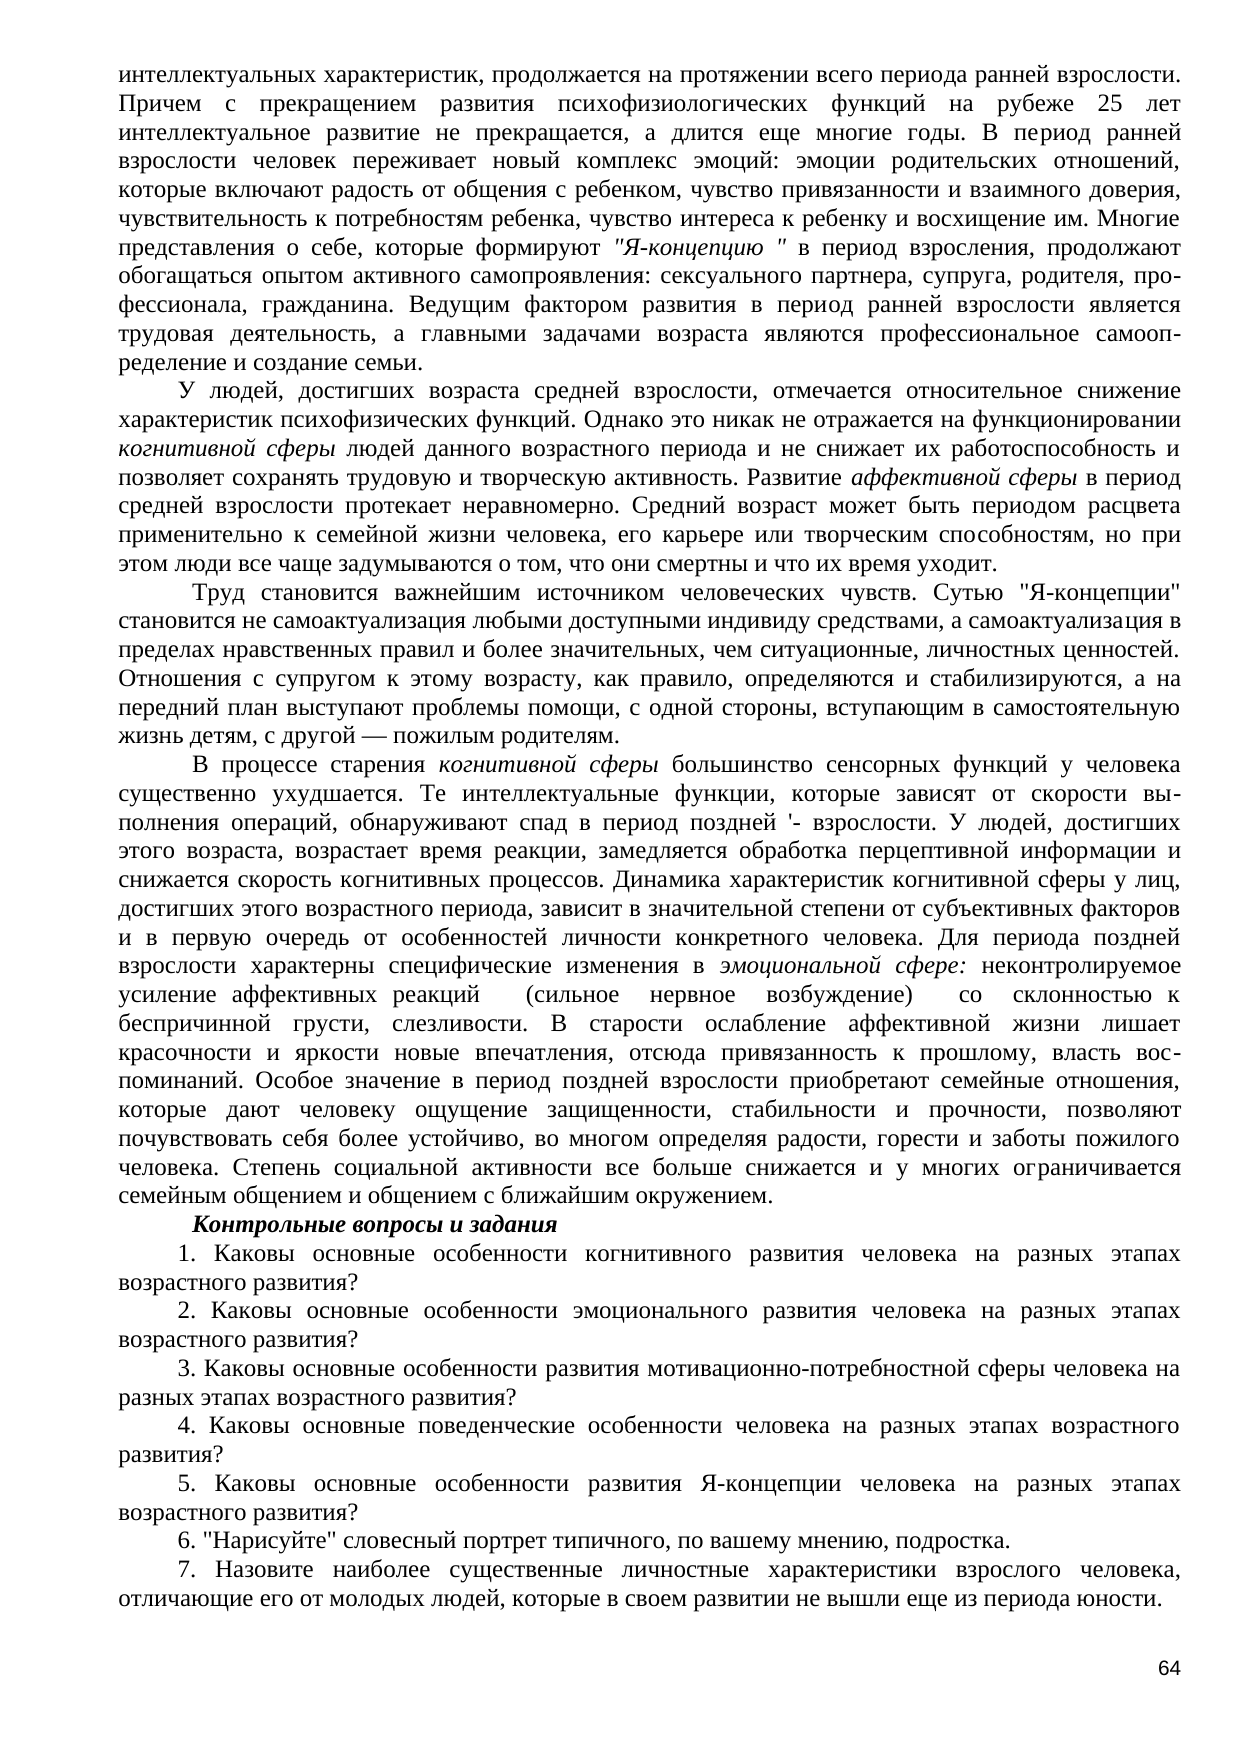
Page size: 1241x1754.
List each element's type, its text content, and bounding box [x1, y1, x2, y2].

text У людей, достигших возраста средней взрослости, отмечается относительное снижение характеристик психофизических функций. Однако это никак не отражается на функционировании когнитивной сферы людей данного возрастного периода и не снижает их работоспособность и позволяет сохранять трудовую и творческую активность. Развитие аффективной сферы в период средней взрослости протекает неравномерно. Средний возраст может быть периодом расцвета применительно к семейной жизни человека, его карьере или творческим способностям, но при этом люди все чаще задумываются о том, что они смертны и что их время уходит. [118, 375, 1181, 577]
text 3. Каковы основные особенности развития мотивационно-потребностной сферы человека на разных этапах возрастного развития? [118, 1353, 1181, 1410]
text 7. Назовите наиболее существенные личностные характеристики взрослого человека, отличающие его от молодых людей, которые в своем развитии не вышли еще из периода юности. [118, 1554, 1181, 1612]
text Труд становится важнейшим источником человеческих чувств. Сутью "Я-концепции" становится не самоактуализация любыми доступными индивиду средствами, а самоактуализация в пределах нравственных правил и более значительных, чем ситуационные, личностных ценностей. Отношения с супругом к этому возрасту, как правило, определяются и стабилизируются, а на передний план выступают проблемы помощи, с одной стороны, вступающим в самостоятельную жизнь детям, с другой — пожилым родителям. [118, 577, 1181, 749]
text 4. Каковы основные поведенческие особенности человека на разных этапах возрастного развития? [118, 1410, 1181, 1468]
text 6. "Нарисуйте" словесный портрет типичного, по вашему мнению, подростка. [118, 1525, 1181, 1554]
text 2. Каковы основные особенности эмоционального развития человека на разных этапах возрастного развития? [118, 1295, 1181, 1353]
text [118, 59, 1181, 375]
text 1. Каковы основные особенности когнитивного развития человека на разных этапах возрастного развития? [118, 1238, 1181, 1295]
text 5. Каковы основные особенности развития Я-концепции человека на разных этапах возрастного развития? [118, 1468, 1181, 1525]
text Контрольные вопросы и задания [118, 1209, 1181, 1238]
text В процессе старения когнитивной сферы большинство сенсорных функций у человека существенно ухудшается. Те интеллектуальные функции, которые зависят от скорости выполнения операций, обнаруживают спад в период поздней '- взрослости. У людей, достигших этого возраста, возрастает время реакции, замедляется обработка перцептивной информации и снижается скорость когнитивных процессов. Динамика характеристик когнитивной сферы у лиц, достигших этого возрастного периода, зависит в значительной степени от субъективных факторов и в первую очередь от особенностей личности конкретного человека. Для периода поздней взрослости характерны специфические изменения в эмоциональной сфере: неконтролируемое усиление аффективных реакций (сильное нервное возбуждение) со склонностью к беспричинной грусти, слезливости. В старости ослабление аффективной жизни лишает красочности и яркости новые впечатления, отсюда привязанность к прошлому, власть воспоминаний. Особое значение в период поздней взрослости приобретают семейные отношения, которые дают человеку ощущение защищенности, стабильности и прочности, позволяют почувствовать себя более устойчиво, во многом определяя радости, горести и заботы пожилого человека. Степень социальной активности все больше снижается и у многих ограничивается семейным общением и общением с ближайшим окружением. [118, 749, 1181, 1209]
